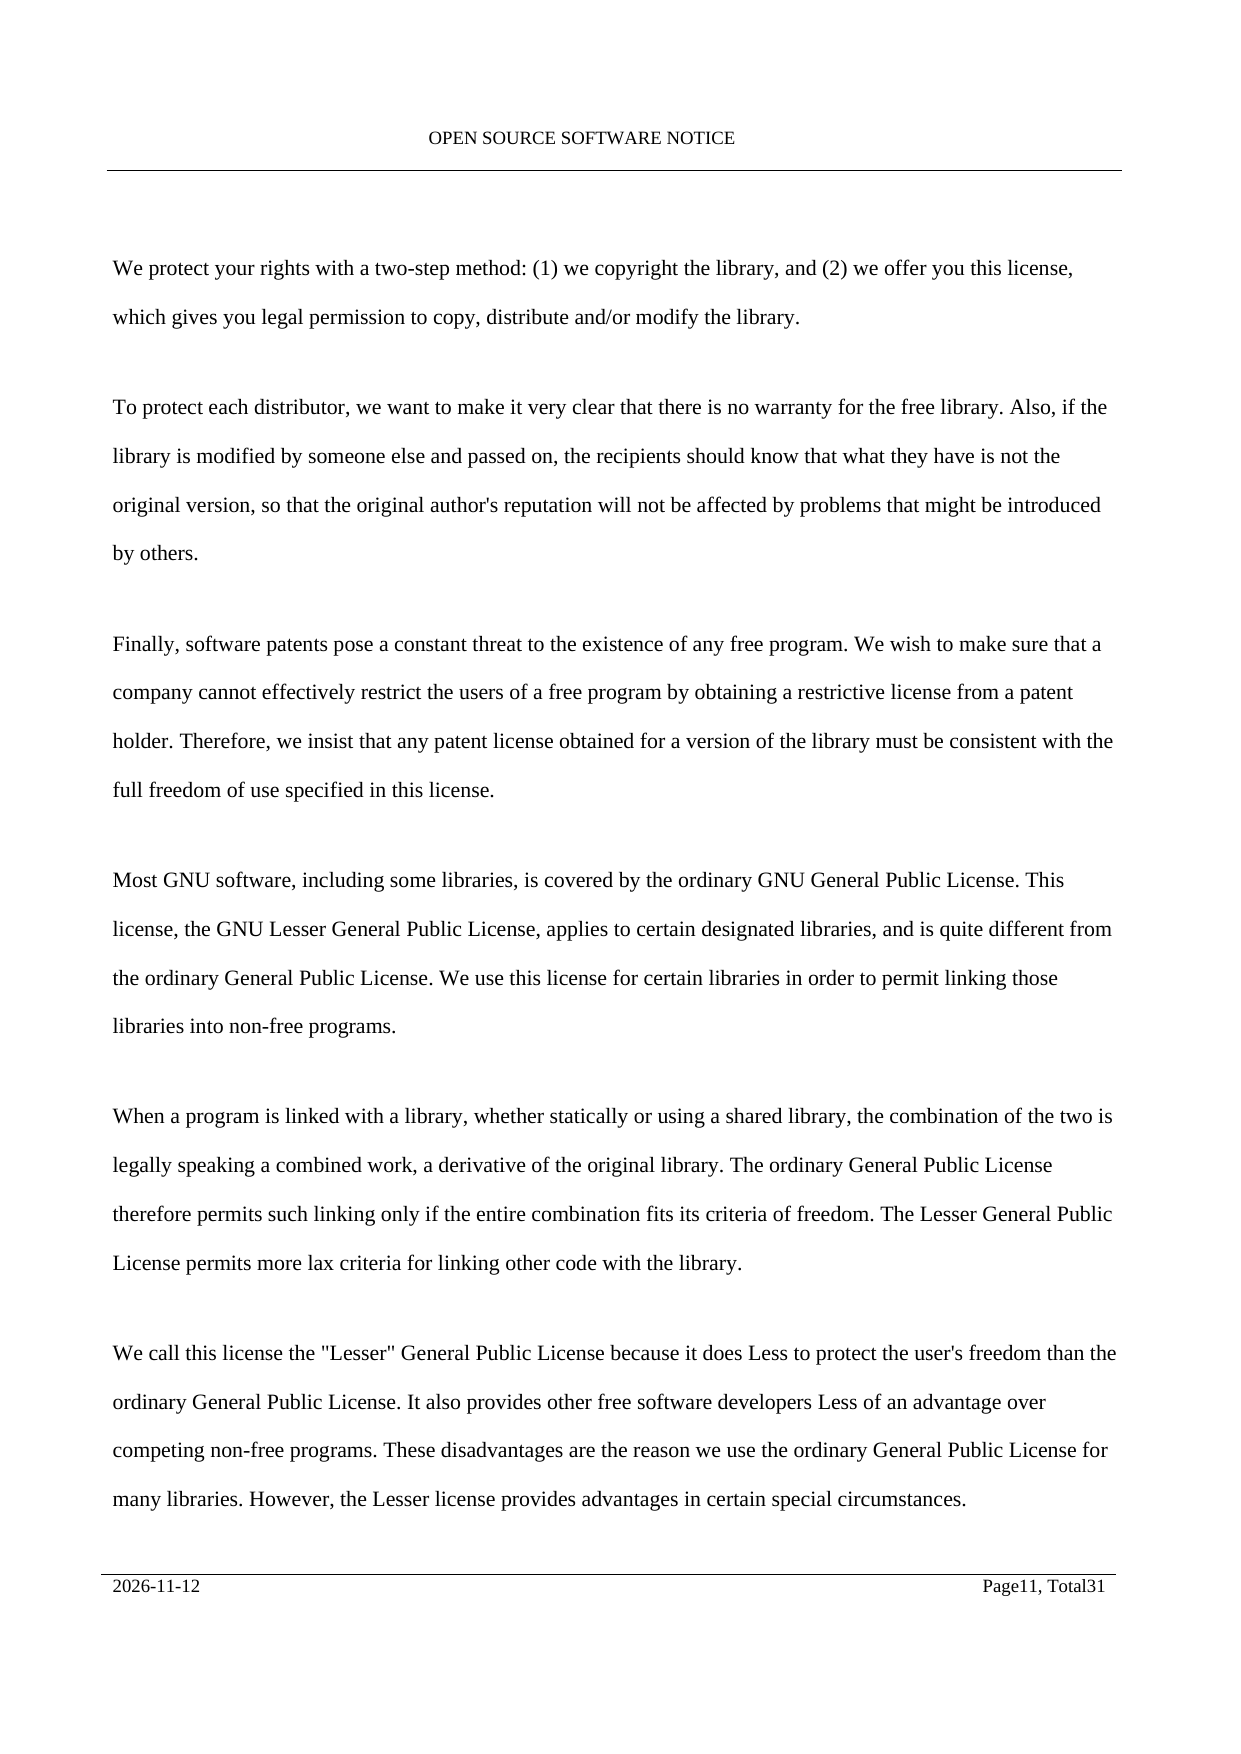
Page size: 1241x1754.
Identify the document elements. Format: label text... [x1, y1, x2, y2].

text Most GNU software, including some libraries, is covered by the ordinary GNU General Public License. This license, the GNU Lesser General Public License, applies to certain designated libraries, and is quite different from the ordinary General Public License. We use this license for certain libraries in order to permit linking those libraries into non-free programs. [112, 863, 1128, 1042]
text We call this license the "Lesser" General Public License because it does Less to protect the user's freedom than the ordinary General Public License. It also provides other free software developers Less of an advantage over competing non-free programs. These disadvantages are the reason we use the ordinary General Public License for many libraries. However, the Lesser license provides advantages in certain special circumstances. [112, 1336, 1128, 1515]
text To protect each distributor, we want to make it very clear that there is no warranty for the free library. Also, if the library is modified by someone else and passed on, the recipients should know that what they have is not the original version, so that the original author's reputation will not be affected by problems that might be introduced by others. [112, 390, 1128, 569]
text We protect your rights with a two-step method: (1) we copyright the library, and (2) we offer you this license, which gives you legal permission to copy, distribute and/or modify the library. [112, 251, 1128, 333]
text When a program is linked with a library, whether statically or using a shared library, the combination of the two is legally speaking a combined work, a derivative of the original library. The ordinary General Public License therefore permits such linking only if the entire combination fits its criteria of freedom. The Lesser General Public License permits more lax criteria for linking other code with the library. [112, 1100, 1128, 1278]
text Finally, software patents pose a constant threat to the existence of any free program. We wish to make sure that a company cannot effectively restrict the users of a free program by obtaining a restrictive license from a patent holder. Therefore, we insist that any patent license obtained for a version of the library must be consistent with the full freedom of use specified in this license. [112, 627, 1128, 806]
